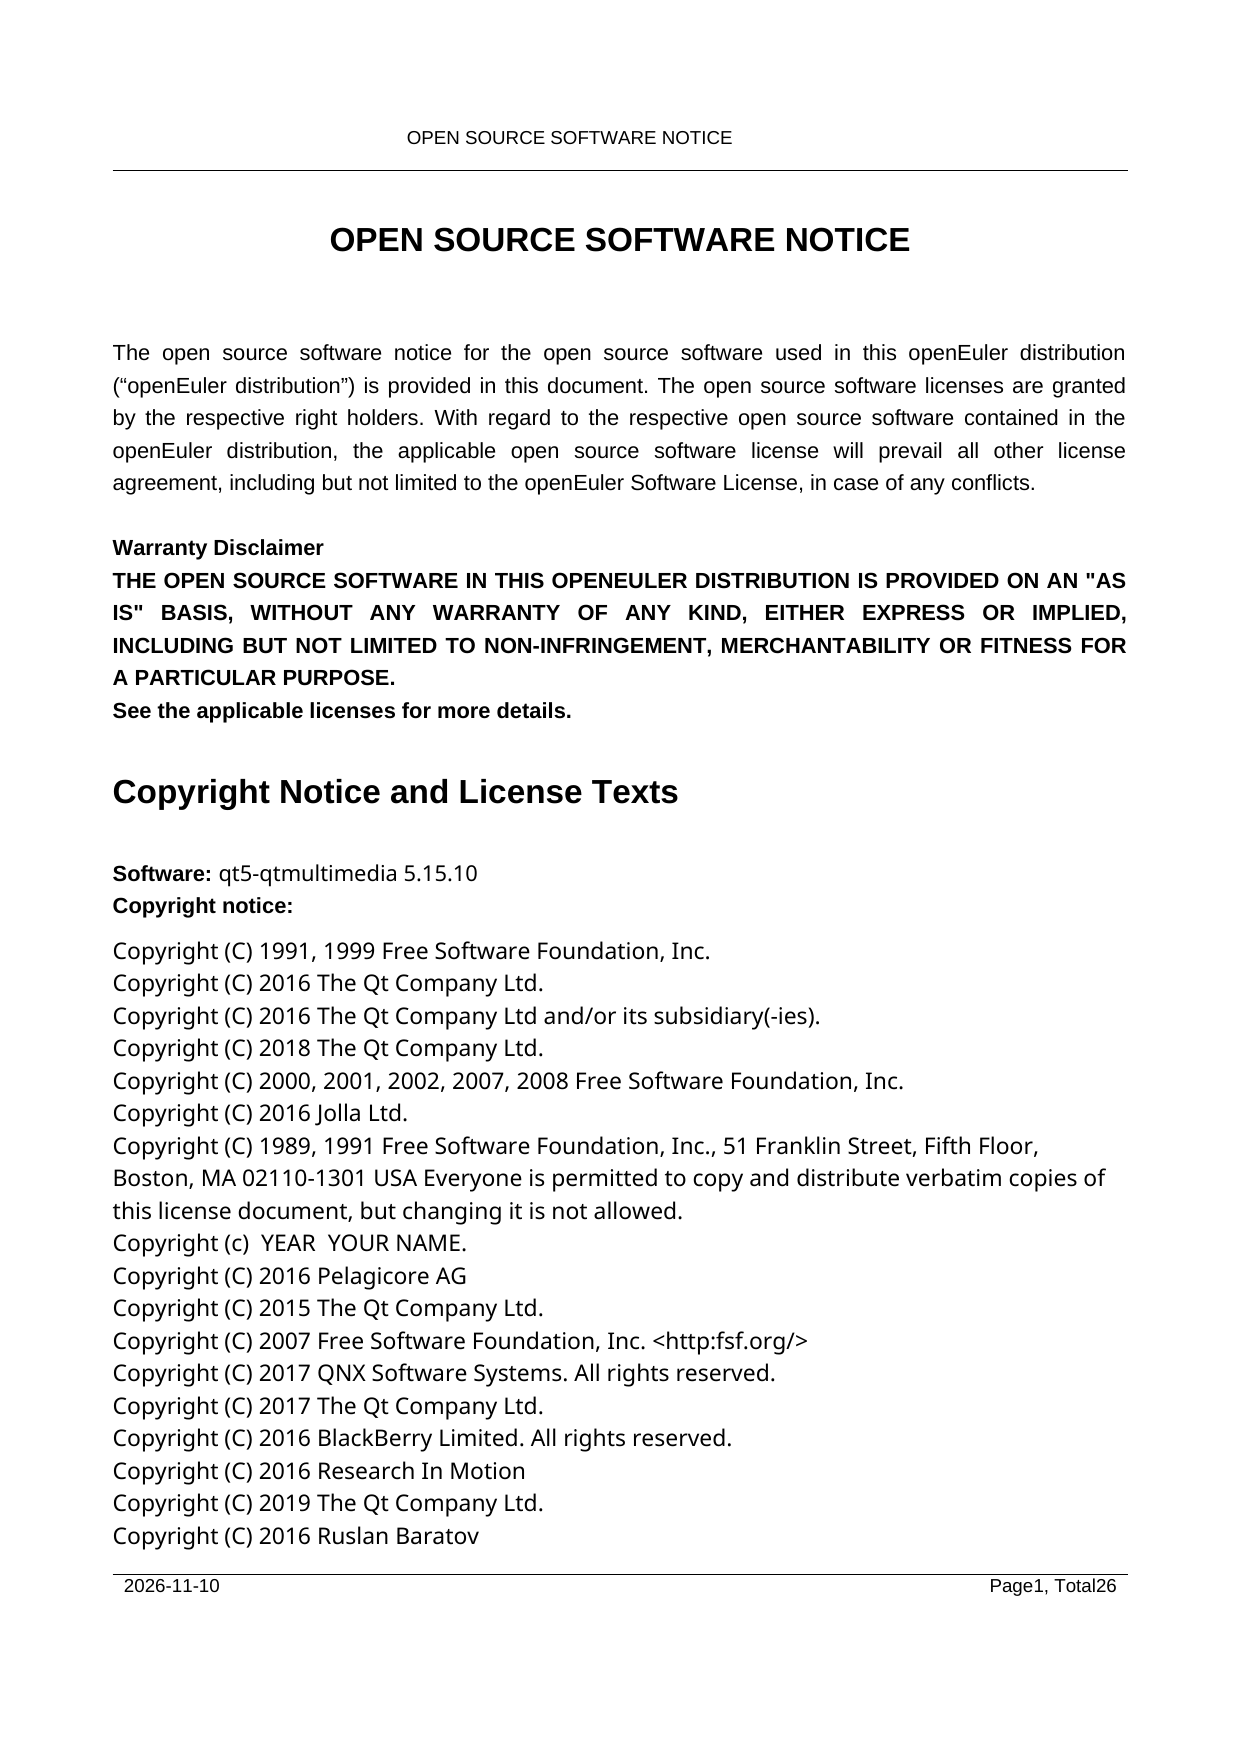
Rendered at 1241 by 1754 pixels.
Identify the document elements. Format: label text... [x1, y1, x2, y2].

text Copyright notice: [112, 889, 1128, 921]
text THE OPEN SOURCE SOFTWARE IN THIS OPENEULER DISTRIBUTION IS PROVIDED ON AN "AS IS" BASIS, WITHOUT ANY WARRANTY OF ANY KIND, EITHER EXPRESS OR IMPLIED, INCLUDING BUT NOT LIMITED TO NON-INFRINGEMENT, MERCHANTABILITY OR FITNESS FOR A PARTICULAR PURPOSE. See the applicable licenses for more details. [112, 564, 1128, 726]
text Warranty Disclaimer [112, 531, 1128, 564]
text The open source software notice for the open source software used in this openEuler distribution (“openEuler distribution”) is provided in this document. The open source software licenses are granted by the respective right holders. With regard to the respective open source software contained in the openEuler distribution, the applicable open source software license will prevail all other license agreement, including but not limited to the openEuler Software License, in case of any conflicts. [112, 336, 1128, 499]
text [112, 934, 1128, 1551]
title Software: qt5-qtmultimedia 5.15.10 [112, 856, 1128, 889]
text Copyright Notice and License Texts [112, 759, 1128, 824]
text OPEN SOURCE SOFTWARE NOTICE [112, 206, 1128, 271]
